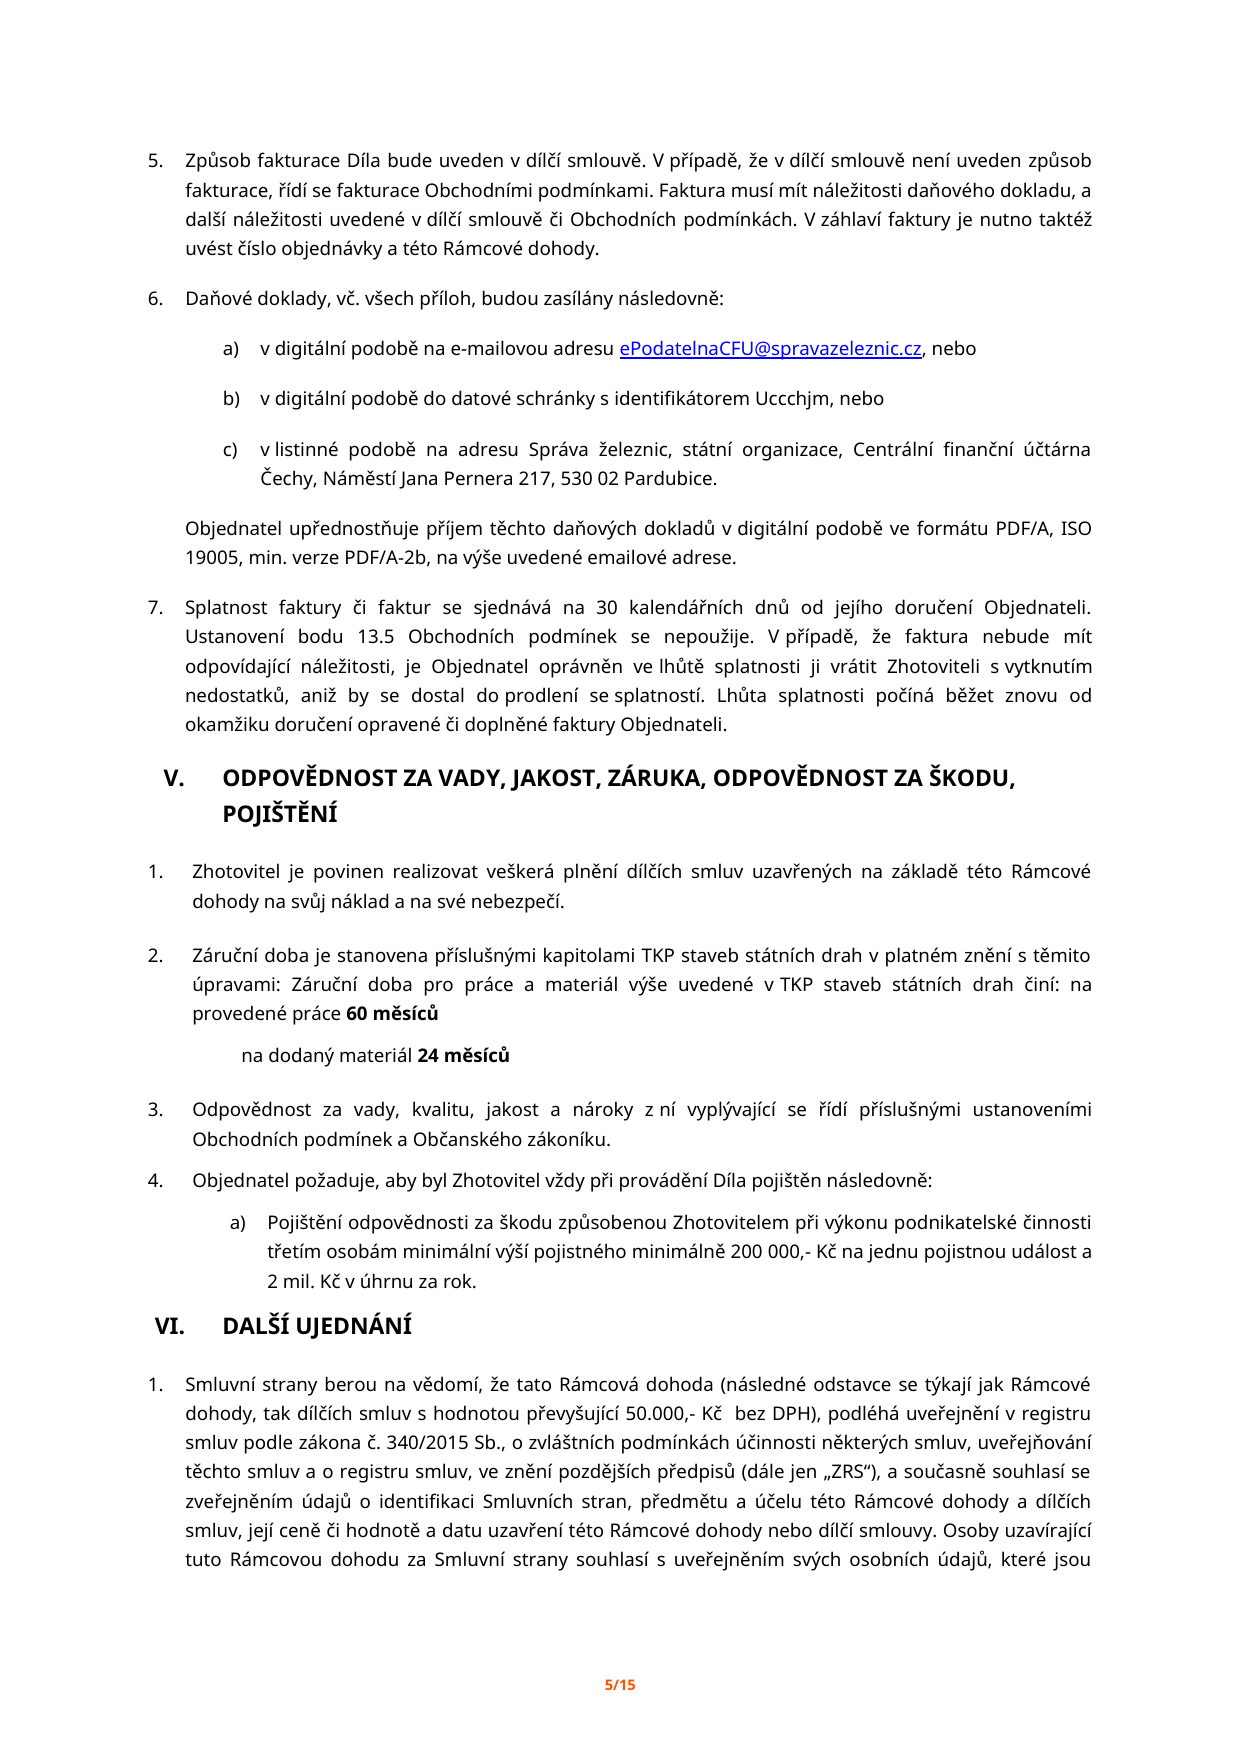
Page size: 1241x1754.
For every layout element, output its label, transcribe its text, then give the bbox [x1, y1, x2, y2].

list Odpovědnost za vady, kvalitu, jakost a nároky z ní vyplývající se řídí příslušnými ustanoveními Obchodních podmínek a Občanského zákoníku. [148, 1097, 1093, 1152]
list v digitální podobě do datové schránky s identifikátorem Uccchjm, nebo [223, 386, 1093, 411]
list Objednatel požaduje, aby byl Zhotovitel vždy při provádění Díla pojištěn následovně: [148, 1168, 1093, 1193]
list Záruční doba je stanovena příslušnými kapitolami TKP staveb státních drah v platném znění s těmito úpravami: Záruční doba pro práce a materiál výše uvedené v TKP staveb státních drah činí: na provedené práce 60 měsíců [148, 942, 1093, 1026]
list Daňové doklady, vč. všech příloh, budou zasílány následovně: [148, 286, 1093, 311]
list Pojištění odpovědnosti za škodu způsobenou Zhotovitelem při výkonu podnikatelské činnosti třetím osobám minimální výší pojistného minimálně 200 000,- Kč na jednu pojistnou událost a 2 mil. Kč v úhrnu za rok. [229, 1209, 1093, 1294]
list Zhotovitel je povinen realizovat veškerá plnění dílčích smluv uzavřených na základě této Rámcové dohody na svůj náklad a na své nebezpečí. [148, 859, 1093, 913]
list v listinné podobě na adresu Správa železnic, státní organizace, Centrální finanční účtárna Čechy, Náměstí Jana Pernera 217, 530 02 Pardubice. [223, 436, 1093, 491]
list Splatnost faktury či faktur se sjednává na 30 kalendářních dnů od jejího doručení Objednateli. Ustanovení bodu 13.5 Obchodních podmínek se nepoužije. V případě, že faktura nebude mít odpovídající náležitosti, je Objednatel oprávněn ve lhůtě splatnosti ji vrátit Zhotoviteli s vytknutím nedostatků, aniž by se dostal do prodlení se splatností. Lhůta splatnosti počíná běžet znovu od okamžiku doručení opravené či doplněné faktury Objednateli. [148, 594, 1093, 737]
list Způsob fakturace Díla bude uveden v dílčí smlouvě. V případě, že v dílčí smlouvě není uveden způsob fakturace, řídí se fakturace Obchodními podmínkami. Faktura musí mít náležitosti daňového dokladu, a další náležitosti uvedené v dílčí smlouvě či Obchodních podmínkách. V záhlaví faktury je nutno taktéž uvést číslo objednávky a této Rámcové dohody. [148, 148, 1093, 261]
list v digitální podobě na e-mailovou adresu ePodatelnaCFU@spravazeleznic.cz, nebo [223, 336, 1093, 361]
list ODPOVĚDNOST ZA VADY, JAKOST, ZÁRUKA, ODPOVĚDNOST ZA ŠKODU, POJIŠTĚNÍ [185, 762, 1093, 829]
list DALŠÍ UJEDNÁNÍ [185, 1310, 1093, 1341]
text na dodaný materiál 24 měsíců [236, 1042, 1093, 1068]
text Objednatel upřednostňuje příjem těchto daňových dokladů v digitální podobě ve formátu PDF/A, ISO 19005, min. verze PDF/A-2b, na výše uvedené emailové adrese. [185, 515, 1093, 570]
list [148, 1371, 1093, 1572]
